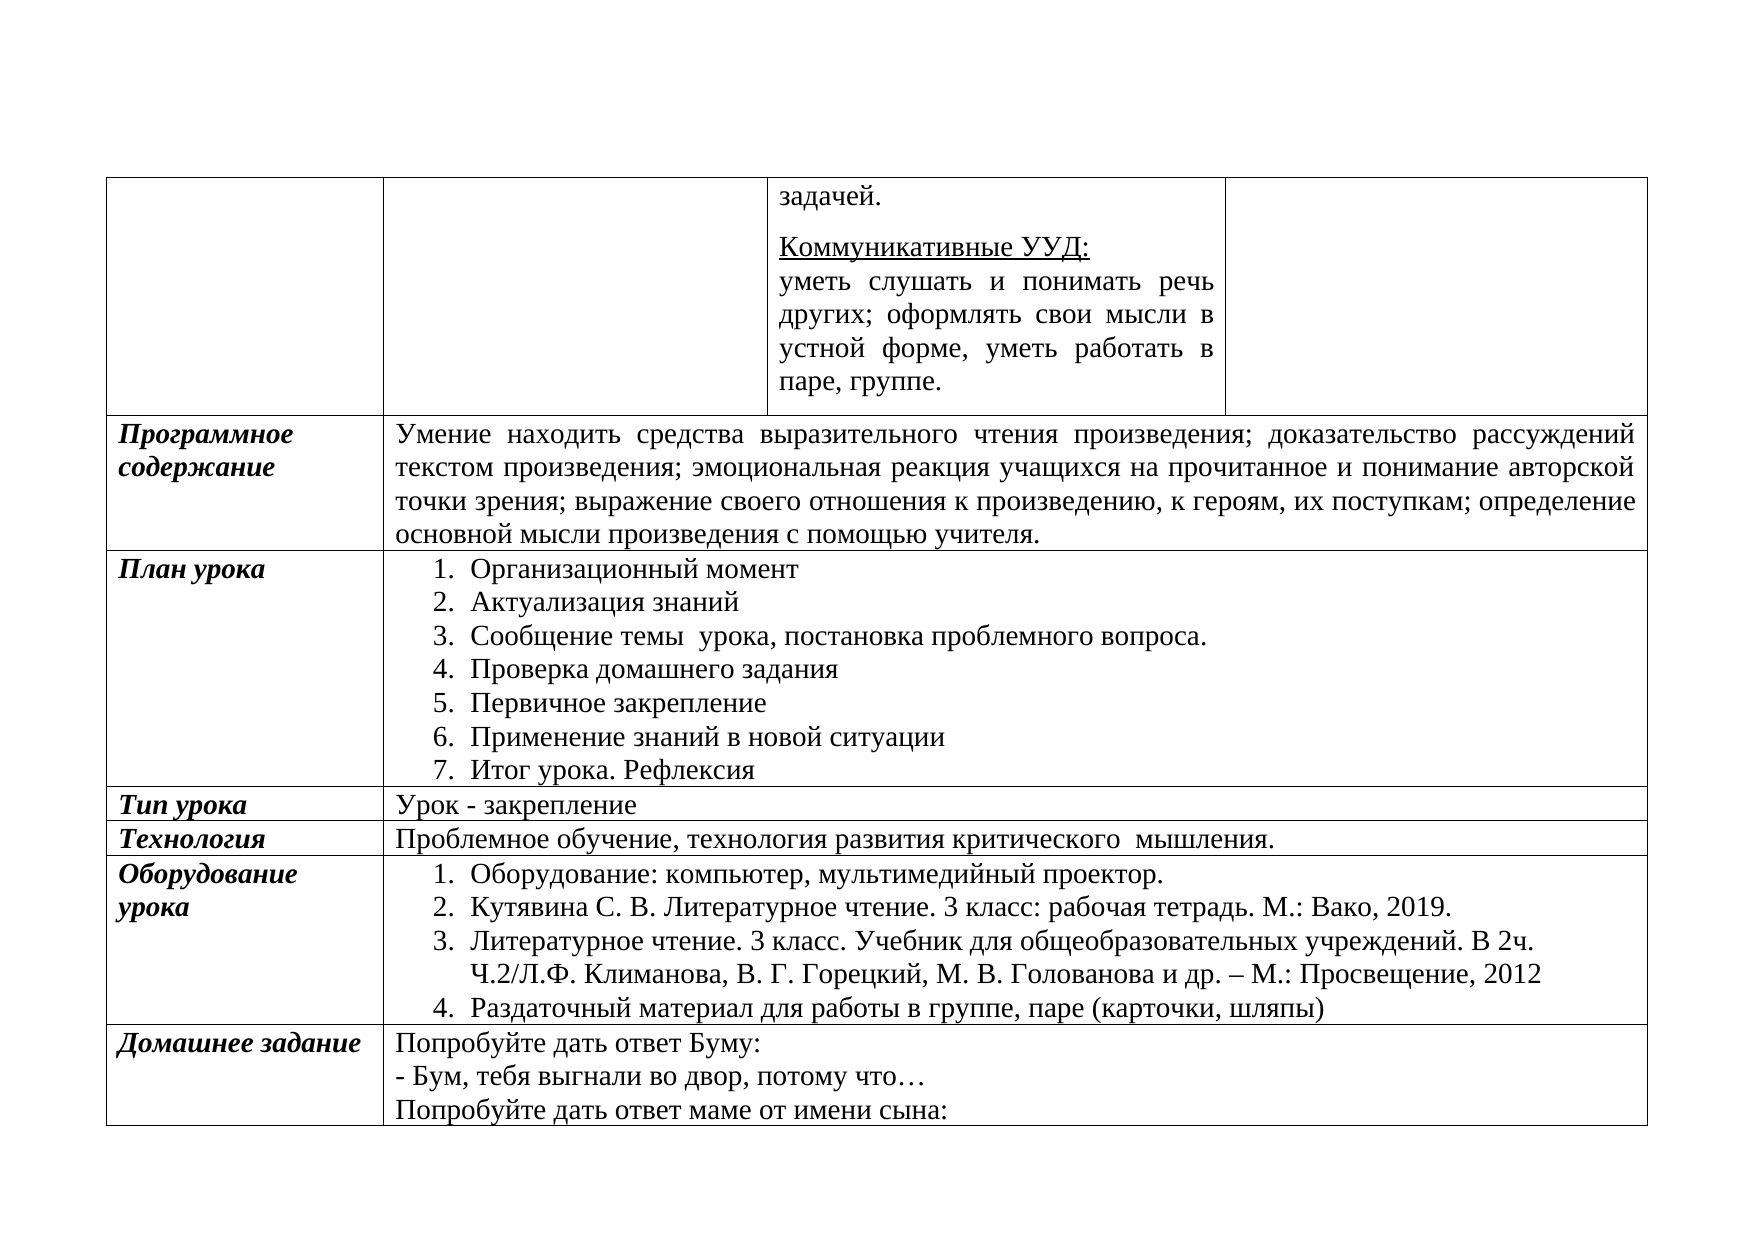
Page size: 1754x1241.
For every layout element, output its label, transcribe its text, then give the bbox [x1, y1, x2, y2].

table_cell Оборудование: компьютер, мультимедийный проектор. Кутявина С. В. Литературное чтение. 3 класс: рабочая тетрадь. М.: Вако, 2019. Литературное чтение. 3 класс. Учебник для общеобразовательных учреждений. В 2ч. Ч.2/Л.Ф. Климанова, В. Г. Горецкий, М. В. Голованова и др. – М.: Просвещение, 2012 Раздаточный материал для работы в группе, паре (карточки, шляпы) [384, 856, 1647, 1024]
table_cell Организационный момент Актуализация знаний Сообщение темы урока, постановка проблемного вопроса. Проверка домашнего задания Первичное закрепление Применение знаний в новой ситуации Итог урока. Рефлексия [384, 551, 1647, 786]
table_cell Программное содержание [107, 416, 383, 550]
table_cell Технология [107, 821, 383, 855]
table_cell Тип урока [107, 787, 383, 820]
table_cell Оборудование урока [107, 856, 383, 1024]
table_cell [768, 178, 1225, 415]
table_cell Проблемное обучение, технология развития критического мышления. [384, 821, 1647, 855]
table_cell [1226, 178, 1647, 415]
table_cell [384, 1025, 1647, 1125]
table_cell Урок - закрепление [384, 787, 1647, 820]
table_cell Умение находить средства выразительного чтения произведения; доказательство рассуждений текстом произведения; эмоциональная реакция учащихся на прочитанное и понимание авторской точки зрения; выражение своего отношения к произведению, к героям, их поступкам; определение основной мысли произведения с помощью учителя. [384, 416, 1647, 550]
table_cell Домашнее задание [107, 1025, 383, 1125]
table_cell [384, 178, 767, 415]
table_cell План урока [107, 551, 383, 786]
